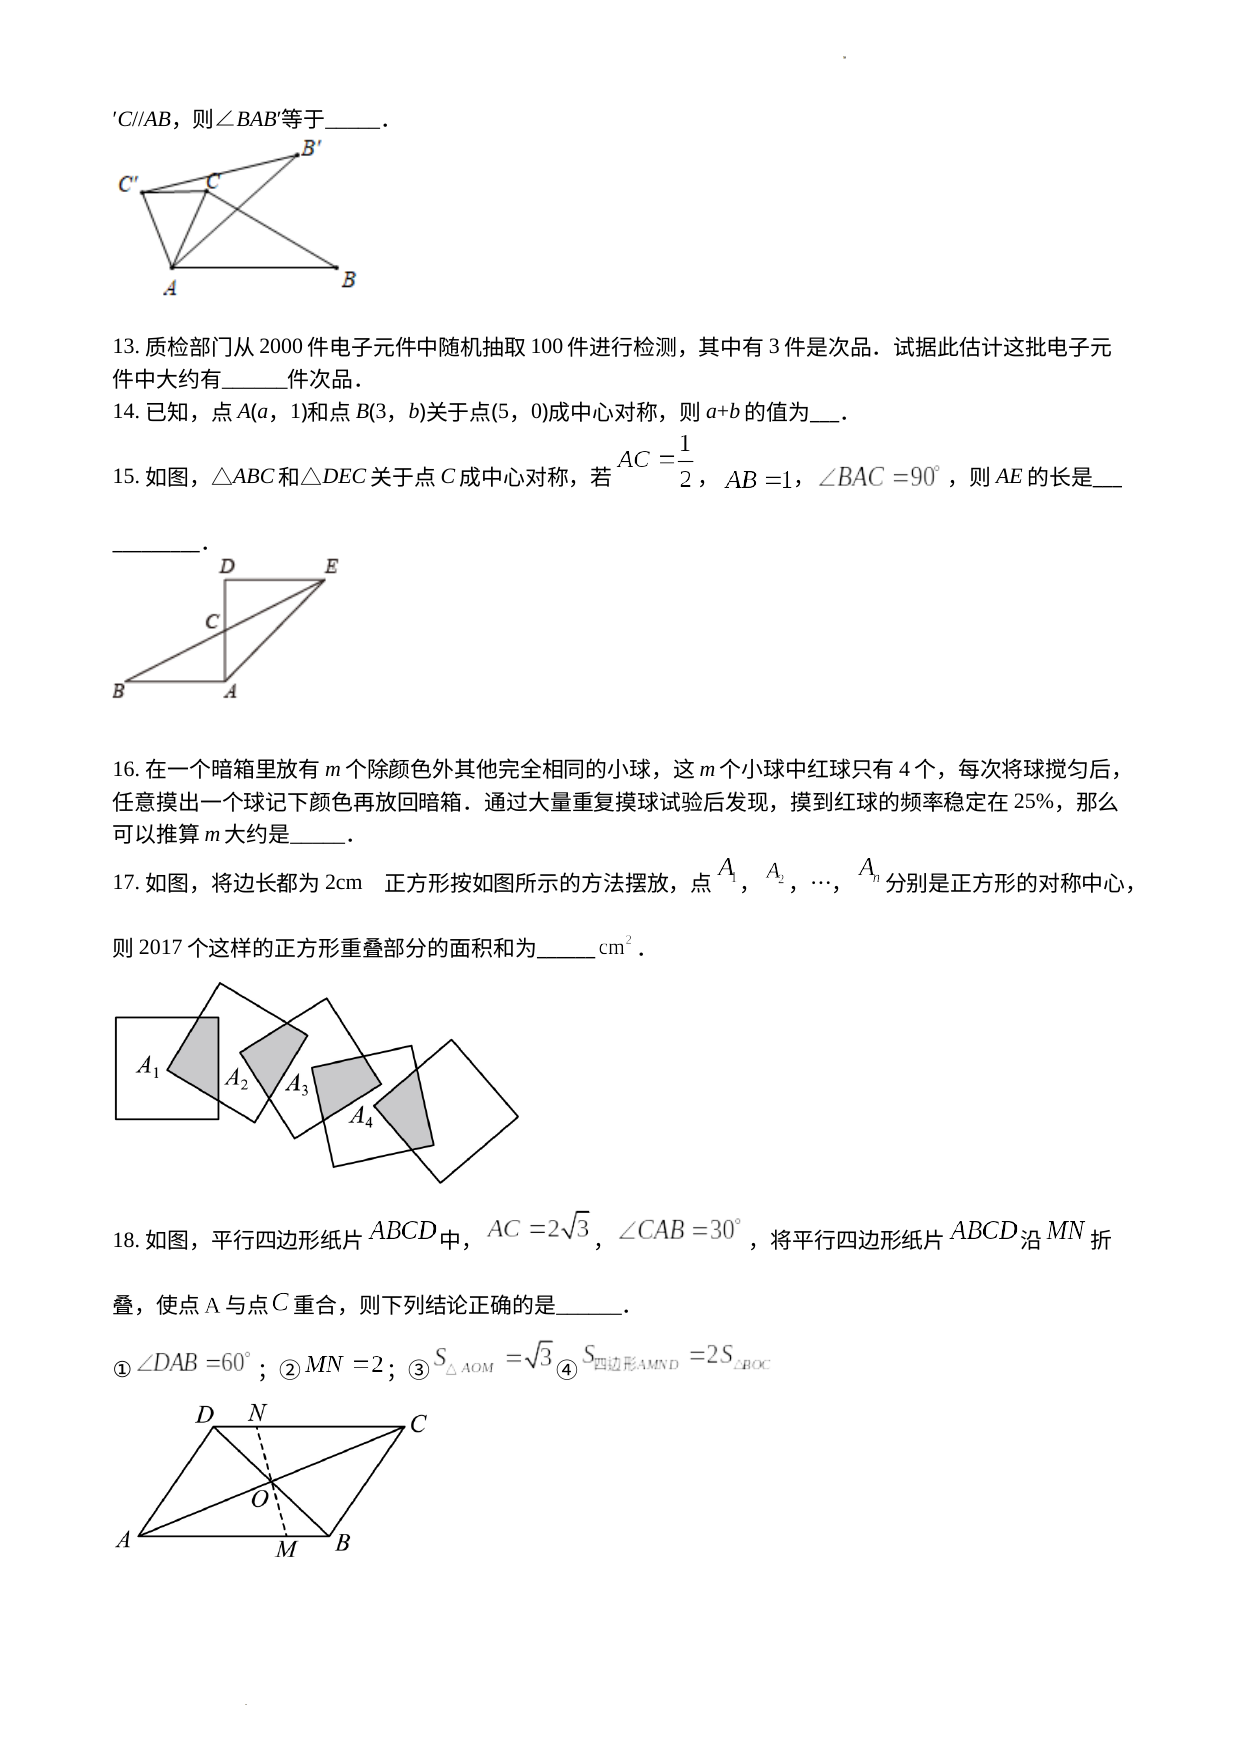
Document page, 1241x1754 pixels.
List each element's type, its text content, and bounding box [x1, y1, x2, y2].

picture [112, 556, 339, 706]
text 16. 在一个暗箱里放有m个除颜色外其他完全相同的小球，这m个小球中红球只有4个，每次将球搅匀后，任意摸出一个球记下颜色再放回暗箱．通过大量重复摸球试验后发现，摸到红球的频率稳定在25%，那么可以推算m大约是_____． [112, 752, 1128, 849]
picture [112, 134, 361, 300]
text 17. 如图，将边长都为2cm正方形按如图所示的方法摆放，点，，…，分别是正方形的对称中心，则2017个这样的正方形重叠部分的面积和为______． [112, 849, 1128, 979]
text 18. 如图，平行四边形纸片中，，，将平行四边形纸片沿折叠，使点与点重合，则下列结论正确的是______． [112, 1207, 1128, 1337]
picture [112, 979, 521, 1186]
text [112, 102, 1128, 134]
picture [112, 1401, 429, 1559]
text 14. 已知，点A(a，1)和点B(3，b)关于点(5，0)成中心对称，则a+b的值为___． [112, 394, 1128, 427]
text 15. 如图，△ABC和△DEC关于点C成中心对称，若，，，则AE的长是____________． [112, 427, 1128, 557]
text ①；②；③④ [112, 1337, 1128, 1402]
text 13. 质检部门从2000件电子元件中随机抽取100件进行检测，其中有3件是次品．试据此估计这批电子元件中大约有______件次品． [112, 329, 1128, 394]
